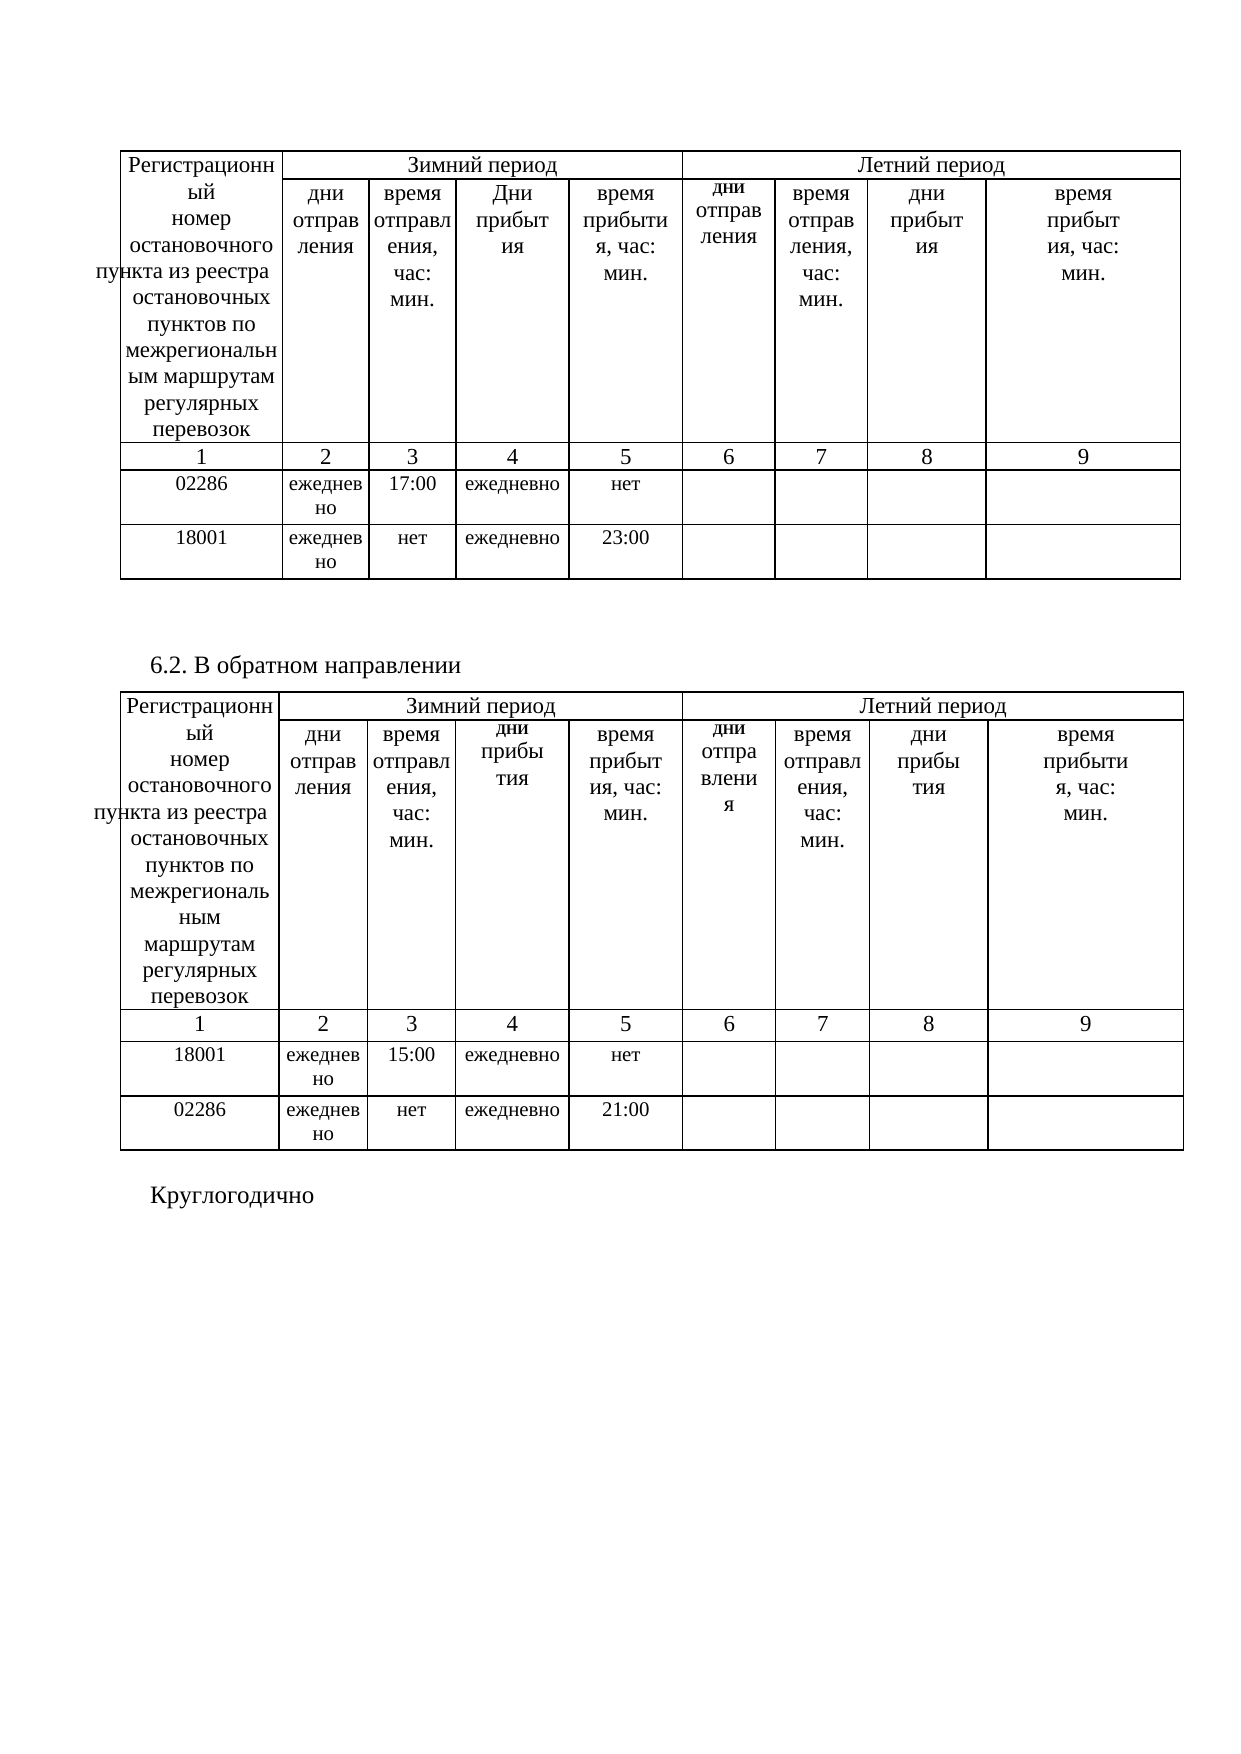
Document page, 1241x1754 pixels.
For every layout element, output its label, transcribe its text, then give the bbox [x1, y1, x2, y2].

table_cell 9 [989, 1010, 1183, 1041]
table_cell [868, 471, 985, 524]
table_cell 5 [570, 1010, 682, 1041]
table_cell нет [370, 525, 455, 578]
table_cell [870, 1042, 987, 1095]
table_cell 3 [368, 1010, 455, 1041]
table_cell Дни прибыт ия [457, 180, 568, 441]
table_cell дни отправ ления [283, 180, 368, 441]
text 6.2. В обратном направлении [150, 650, 1090, 678]
table_cell 8 [868, 443, 985, 469]
table_cell ДНИ прибы тия [456, 721, 568, 1009]
table_cell время отправл ения, час: мин. [368, 721, 455, 1009]
table_cell время прибыт ия, час: мин. [570, 721, 682, 1009]
table_cell дни прибы тия [870, 721, 987, 1009]
table_cell 4 [457, 443, 568, 469]
table_cell ежедневно [456, 1042, 568, 1095]
table_cell [683, 525, 774, 578]
table_cell время отправл ения, час: мин. [776, 721, 869, 1009]
table_cell 23:00 [570, 525, 682, 578]
table_cell время прибыт ия, час: мин. [987, 180, 1180, 441]
table_cell нет [570, 1042, 682, 1095]
table_cell 9 [987, 443, 1180, 469]
table_cell 02286 [121, 1097, 278, 1149]
table_cell [776, 525, 867, 578]
table_cell ДНИ отправ ления [683, 180, 774, 441]
table_cell 6 [683, 1010, 775, 1041]
table_cell 7 [776, 1010, 869, 1041]
table_cell ежедневно [283, 471, 368, 524]
table_header Регистрационный номер остановочного пункта из реестра остановочных пунктов по межрегиональным маршрутам регулярных перевозок [121, 693, 278, 1009]
table_cell ежедневно [457, 525, 568, 578]
table_cell [683, 1097, 775, 1149]
table_cell 18001 [121, 525, 282, 578]
table_cell ежедневно [457, 471, 568, 524]
table_cell [870, 1097, 987, 1149]
table_cell дни отправ ления [280, 721, 367, 1009]
table_cell 7 [776, 443, 867, 469]
table_cell 1 [121, 1010, 278, 1041]
table_header Регистрационный номер остановочного пункта из реестра остановочных пунктов по межрегиональным маршрутам регулярных перевозок [121, 152, 282, 441]
table_cell время отправ ления, час: мин. [776, 180, 867, 441]
table_cell ДНИ отпра влени я [683, 721, 775, 1009]
table_cell 6 [683, 443, 774, 469]
table_cell [987, 471, 1180, 524]
table_cell нет [570, 471, 682, 524]
table_cell 18001 [121, 1042, 278, 1095]
table_cell [989, 1097, 1183, 1149]
table_cell 15:00 [368, 1042, 455, 1095]
table_cell ежедневно [280, 1097, 367, 1149]
table_cell 2 [283, 443, 368, 469]
table_cell дни прибыт ия [868, 180, 985, 441]
table_cell [776, 1097, 869, 1149]
table_cell ежедневно [280, 1042, 367, 1095]
table_cell ежедневно [283, 525, 368, 578]
table_cell нет [368, 1097, 455, 1149]
table_cell 2 [280, 1010, 367, 1041]
table_cell [989, 1042, 1183, 1095]
table_cell 21:00 [570, 1097, 682, 1149]
table_cell [987, 525, 1180, 578]
table_cell время отправл ения, час: мин. [370, 180, 455, 441]
table_cell 17:00 [370, 471, 455, 524]
table_cell ежедневно [456, 1097, 568, 1149]
table_cell время прибыти я, час: мин. [570, 180, 682, 441]
table_header Летний период [683, 693, 1183, 719]
text Круглогодично [150, 1180, 1090, 1208]
table_header Летний период [683, 152, 1180, 178]
table_header Зимний период [280, 693, 682, 719]
table_cell [683, 1042, 775, 1095]
table_cell [776, 1042, 869, 1095]
table_header Зимний период [283, 152, 682, 178]
table_cell 8 [870, 1010, 987, 1041]
table_cell [868, 525, 985, 578]
table_cell 02286 [121, 471, 282, 524]
table_cell [776, 471, 867, 524]
table_cell 5 [570, 443, 682, 469]
table_cell 4 [456, 1010, 568, 1041]
table_cell 1 [121, 443, 282, 469]
table_cell время прибыти я, час: мин. [989, 721, 1183, 1009]
table_cell [683, 471, 774, 524]
table_cell 3 [370, 443, 455, 469]
